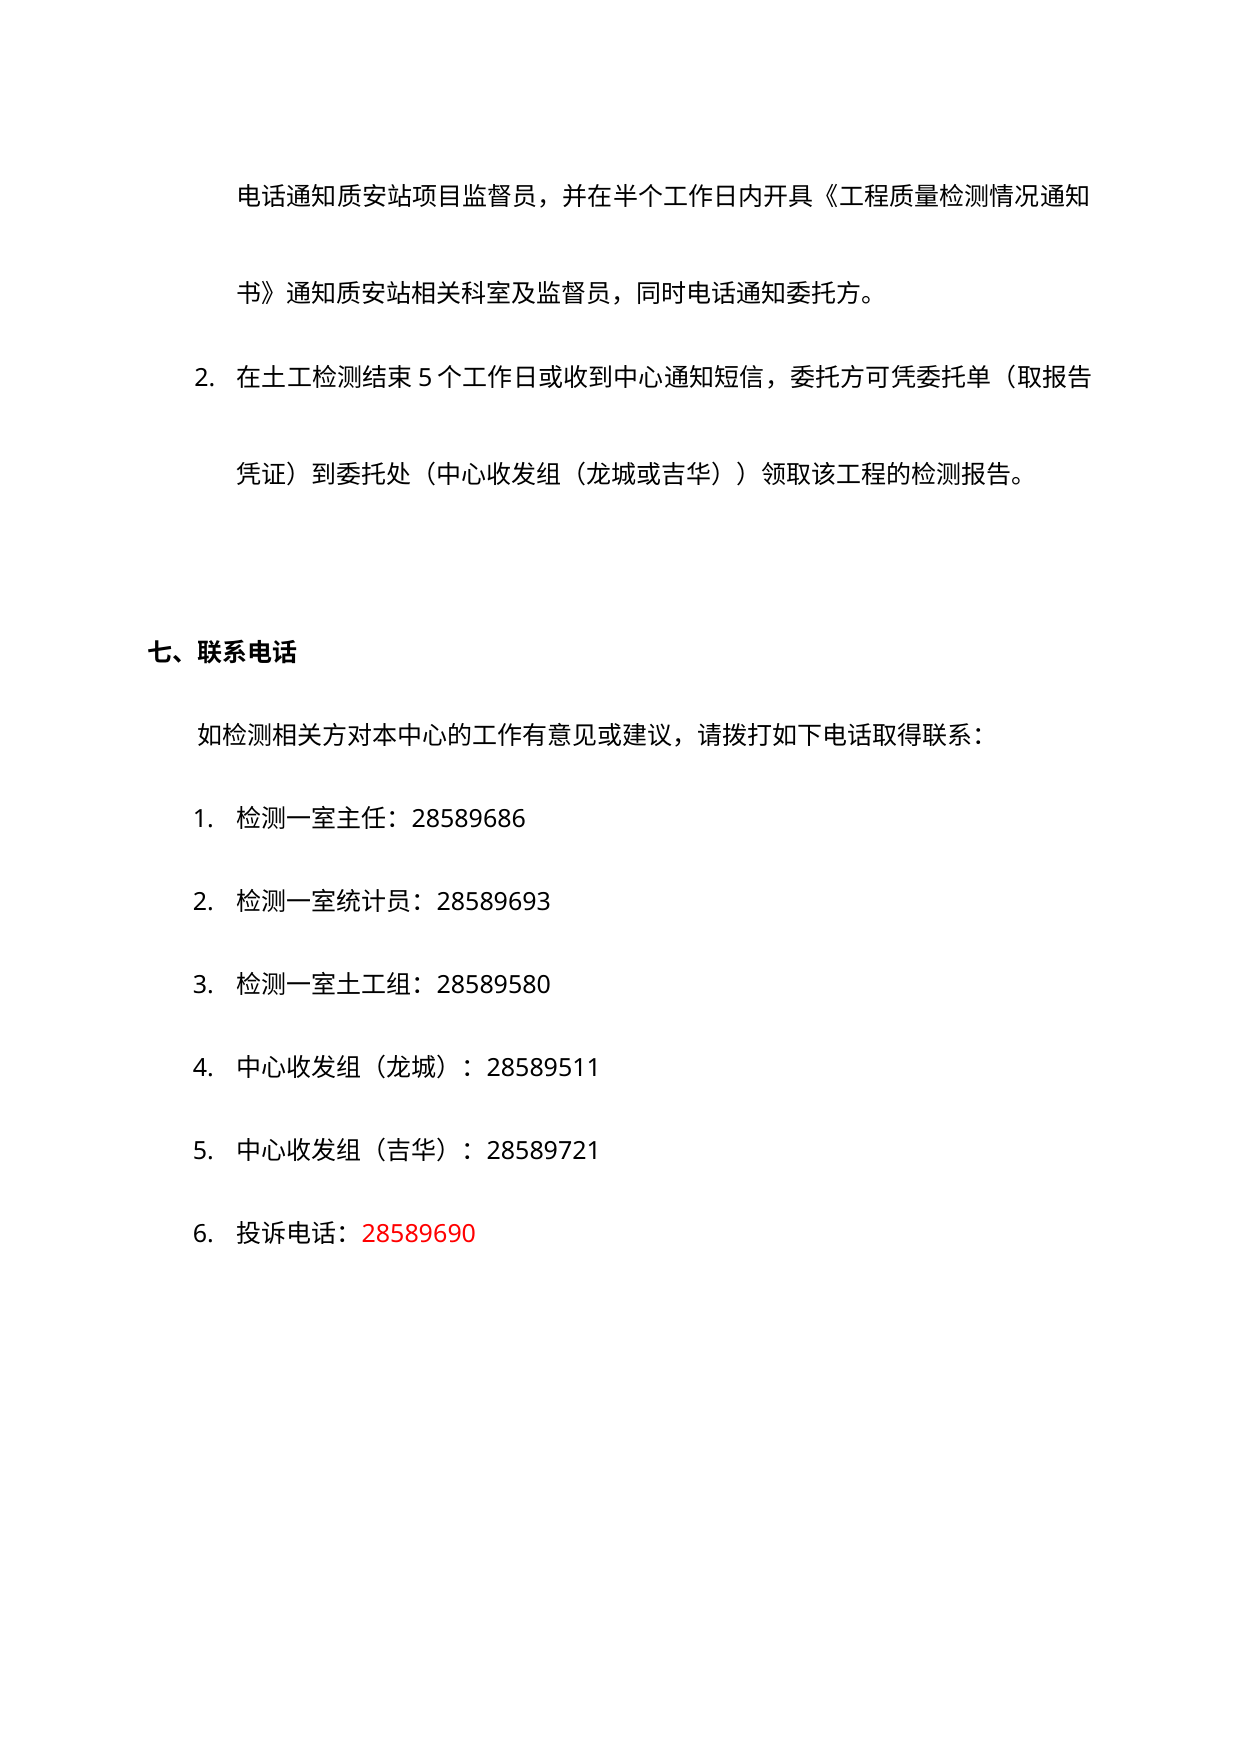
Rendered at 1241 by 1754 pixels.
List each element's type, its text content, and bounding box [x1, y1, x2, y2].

text 七、联系电话 [148, 618, 1092, 683]
list 在土工检测结束5个工作日或收到中心通知短信，委托方可凭委托单（取报告凭证）到委托处（中心收发组（龙城或吉华））领取该工程的检测报告。 [222, 343, 1092, 505]
list 中心收发组（龙城）：28589511 [193, 1033, 1092, 1098]
list 检测一室统计员：28589693 [193, 867, 1092, 932]
list 投诉电话：28589690 [193, 1199, 1092, 1264]
list 检测一室土工组：28589580 [193, 950, 1092, 1015]
text 如检测相关方对本中心的工作有意见或建议，请拨打如下电话取得联系： [148, 701, 1092, 766]
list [222, 162, 1092, 324]
list 检测一室主任：28589686 [193, 784, 1092, 849]
list 中心收发组（吉华）：28589721 [193, 1116, 1092, 1181]
